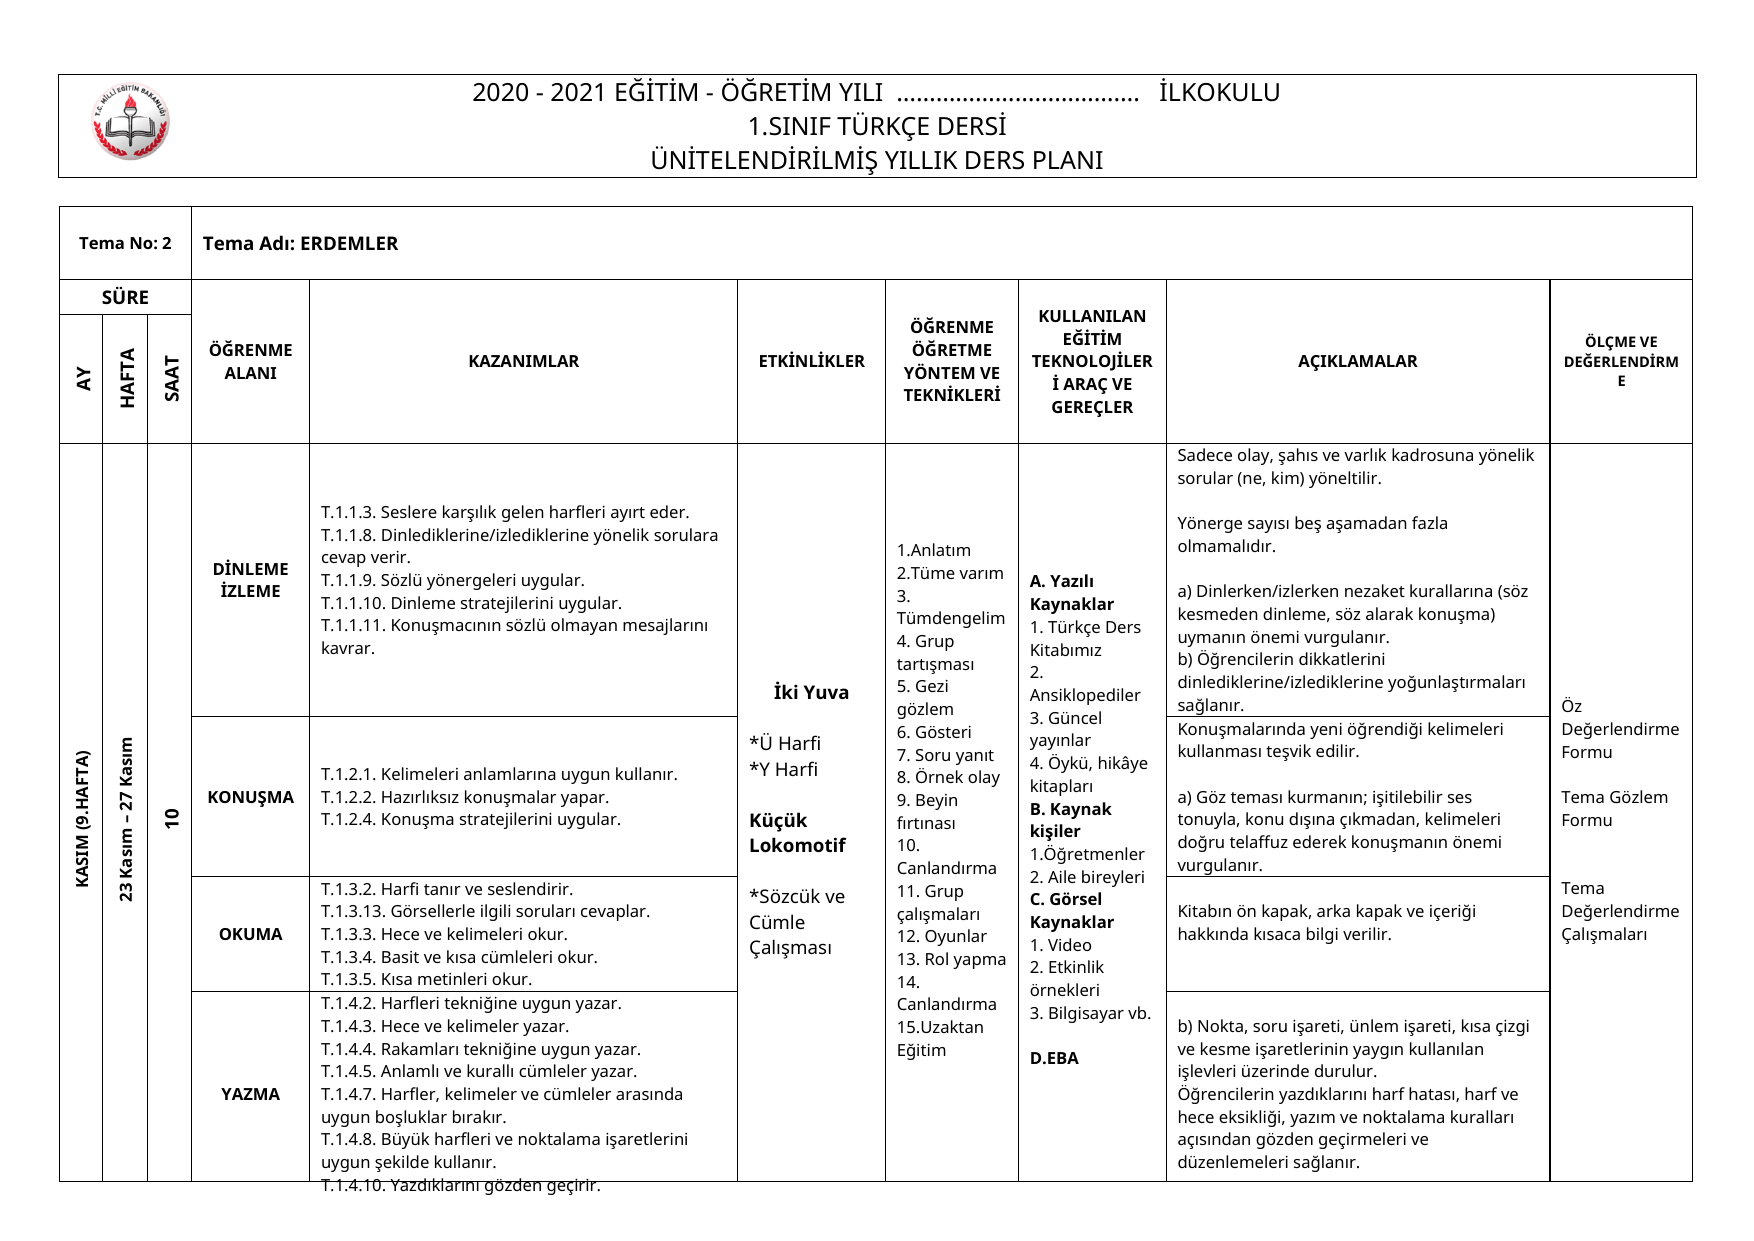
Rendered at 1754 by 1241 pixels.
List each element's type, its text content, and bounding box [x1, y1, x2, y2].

table_cell A. Yazılı Kaynaklar 1. Türkçe Ders Kitabımız 2. Ansiklopediler 3. Güncel yayınlar 4. Öykü, hikâye kitapları B. Kaynak kişiler 1.Öğretmenler 2. Aile bireyleri C. Görsel Kaynaklar 1. Video 2. Etkinlik örnekleri 3. Bilgisayar vb. D.EBA [1019, 444, 1166, 1181]
table_cell 23 Kasım – 27 Kasım [103, 444, 147, 1181]
table_cell AÇIKLAMALAR [1167, 280, 1549, 443]
table_cell 1.Anlatım 2.Tüme varım 3. Tümdengelim 4. Grup tartışması 5. Gezi gözlem 6. Gösteri 7. Soru yanıt 8. Örnek olay 9. Beyin fırtınası 10. Canlandırma 11. Grup çalışmaları 12. Oyunlar 13. Rol yapma 14. Canlandırma 15.Uzaktan Eğitim [886, 444, 1018, 1181]
table_cell AY [60, 315, 102, 443]
table_cell HAFTA [103, 315, 147, 443]
table_cell OKUMA [192, 877, 309, 991]
table_cell T.1.1.3. Seslere karşılık gelen harfleri ayırt eder. T.1.1.8. Dinlediklerine/izlediklerine yönelik sorulara cevap verir. T.1.1.9. Sözlü yönergeleri uygular. T.1.1.10. Dinleme stratejilerini uygular. T.1.1.11. Konuşmacının sözlü olmayan mesajlarını kavrar. [310, 444, 737, 716]
table_cell ÖLÇME VE DEĞERLENDİRME [1551, 280, 1692, 443]
table_cell Sadece olay, şahıs ve varlık kadrosuna yönelik sorular (ne, kim) yöneltilir. Yönerge sayısı beş aşamadan fazla olmamalıdır. a) Dinlerken/izlerken nezaket kurallarına (söz kesmeden dinleme, söz alarak konuşma) uymanın önemi vurgulanır. b) Öğrencilerin dikkatlerini dinlediklerine/izlediklerine yoğunlaştırmaları sağlanır. [1167, 444, 1549, 716]
table_cell ÖĞRENME ALANI [192, 280, 309, 443]
table_cell Konuşmalarında yeni öğrendiği kelimeleri kullanması teşvik edilir. a) Göz teması kurmanın; işitilebilir ses tonuyla, konu dışına çıkmadan, kelimeleri doğru telaffuz ederek konuşmanın önemi vurgulanır. [1167, 717, 1549, 876]
table_cell Öz Değerlendirme Formu Tema Gözlem Formu Tema Değerlendirme Çalışmaları [1551, 444, 1692, 1181]
table_cell T.1.2.1. Kelimeleri anlamlarına uygun kullanır. T.1.2.2. Hazırlıksız konuşmalar yapar. T.1.2.4. Konuşma stratejilerini uygular. [310, 717, 737, 876]
table_cell KONUŞMA [192, 717, 309, 876]
table_cell KAZANIMLAR [310, 280, 737, 443]
table_cell SÜRE [60, 280, 191, 314]
table_cell b) Nokta, soru işareti, ünlem işareti, kısa çizgi ve kesme işaretlerinin yaygın kullanılan işlevleri üzerinde durulur. Öğrencilerin yazdıklarını harf hatası, harf ve hece eksikliği, yazım ve noktalama kuralları açısından gözden geçirmeleri ve düzenlemeleri sağlanır. [1167, 992, 1549, 1181]
table_cell KULLANILAN EĞİTİM TEKNOLOJİLERİ ARAÇ VE GEREÇLER [1019, 280, 1166, 443]
table_cell KASIM (9.HAFTA) [60, 444, 102, 1181]
table_cell Kitabın ön kapak, arka kapak ve içeriği hakkında kısaca bilgi verilir. [1167, 877, 1549, 991]
table_header Tema Adı: ERDEMLER [192, 207, 1692, 279]
table_cell YAZMA [192, 992, 309, 1181]
table_cell SAAT [148, 315, 191, 443]
table_cell T.1.3.2. Harfi tanır ve seslendirir. T.1.3.13. Görsellerle ilgili soruları cevaplar. T.1.3.3. Hece ve kelimeleri okur. T.1.3.4. Basit ve kısa cümleleri okur. T.1.3.5. Kısa metinleri okur. [310, 877, 737, 991]
table_cell DİNLEME İZLEME [192, 444, 309, 716]
table_cell ÖĞRENME ÖĞRETME YÖNTEM VE TEKNİKLERİ [886, 280, 1018, 443]
table_header Tema No: 2 [60, 207, 191, 279]
table_cell ETKİNLİKLER [738, 280, 885, 443]
picture [85, 77, 175, 167]
table_cell T.1.4.2. Harfleri tekniğine uygun yazar. T.1.4.3. Hece ve kelimeler yazar. T.1.4.4. Rakamları tekniğine uygun yazar. T.1.4.5. Anlamlı ve kurallı cümleler yazar. T.1.4.7. Harfler, kelimeler ve cümleler arasında uygun boşluklar bırakır. T.1.4.8. Büyük harfleri ve noktalama işaretlerini uygun şekilde kullanır. T.1.4.10. Yazdıklarını gözden geçirir. [310, 992, 737, 1181]
table_cell 10 [148, 444, 191, 1181]
table_cell İki Yuva *Ü Harfi *Y Harfi Küçük Lokomotif *Sözcük ve Cümle Çalışması [738, 444, 885, 1181]
